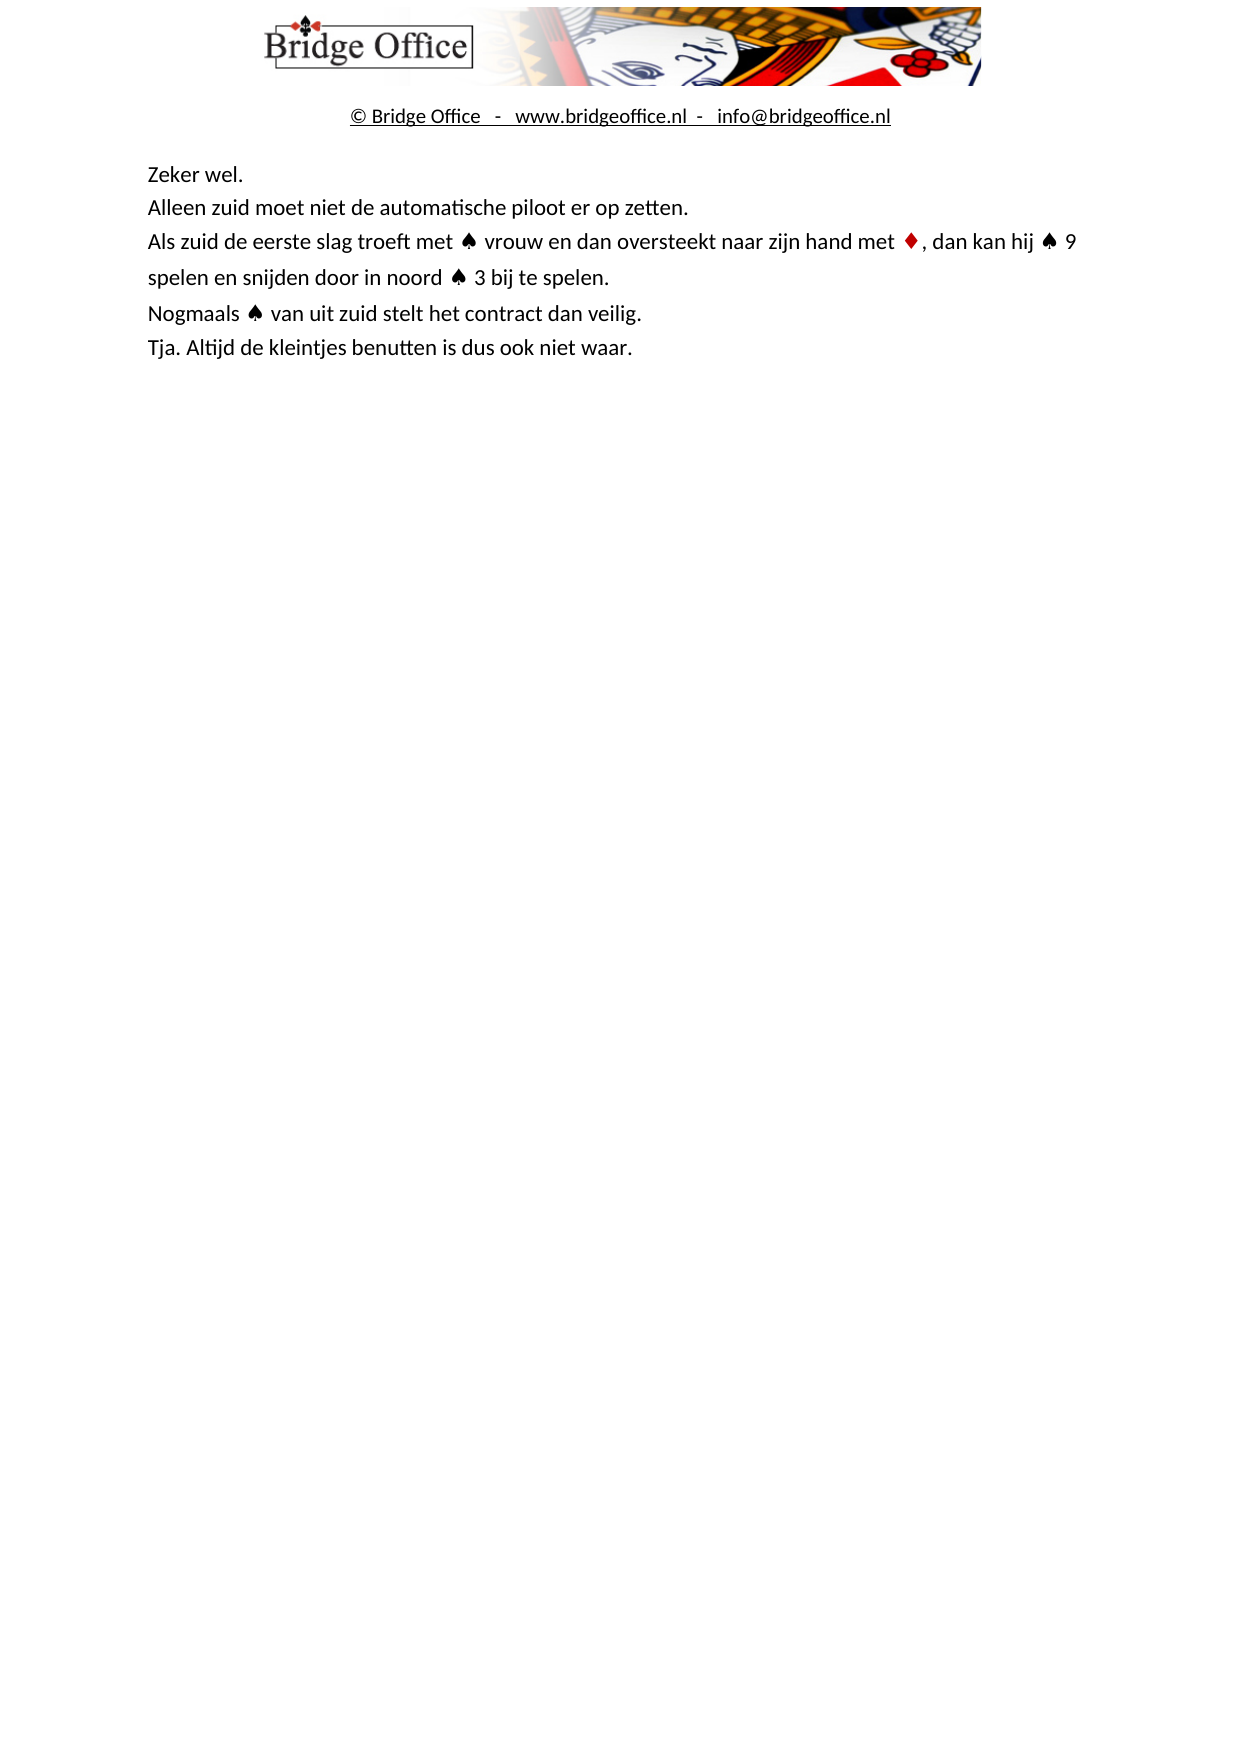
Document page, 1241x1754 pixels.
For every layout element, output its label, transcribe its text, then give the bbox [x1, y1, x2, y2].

picture [237, 7, 980, 85]
text Zeker wel. [148, 161, 1093, 188]
text Als zuid de eerste slag troeft met ♠ vrouw en dan oversteekt naar zijn hand met ♦, dan kan hij ♠ 9 spelen en snijden door in noord ♠ 3 bij te spelen. [148, 225, 1093, 292]
text Tja. Altijd de kleintjes benutten is dus ook niet waar. [148, 333, 1093, 361]
text Nogmaals ♠ van uit zuid stelt het contract dan veilig. [148, 297, 1093, 328]
text Alleen zuid moet niet de automatische piloot er op zetten. [148, 193, 1093, 221]
